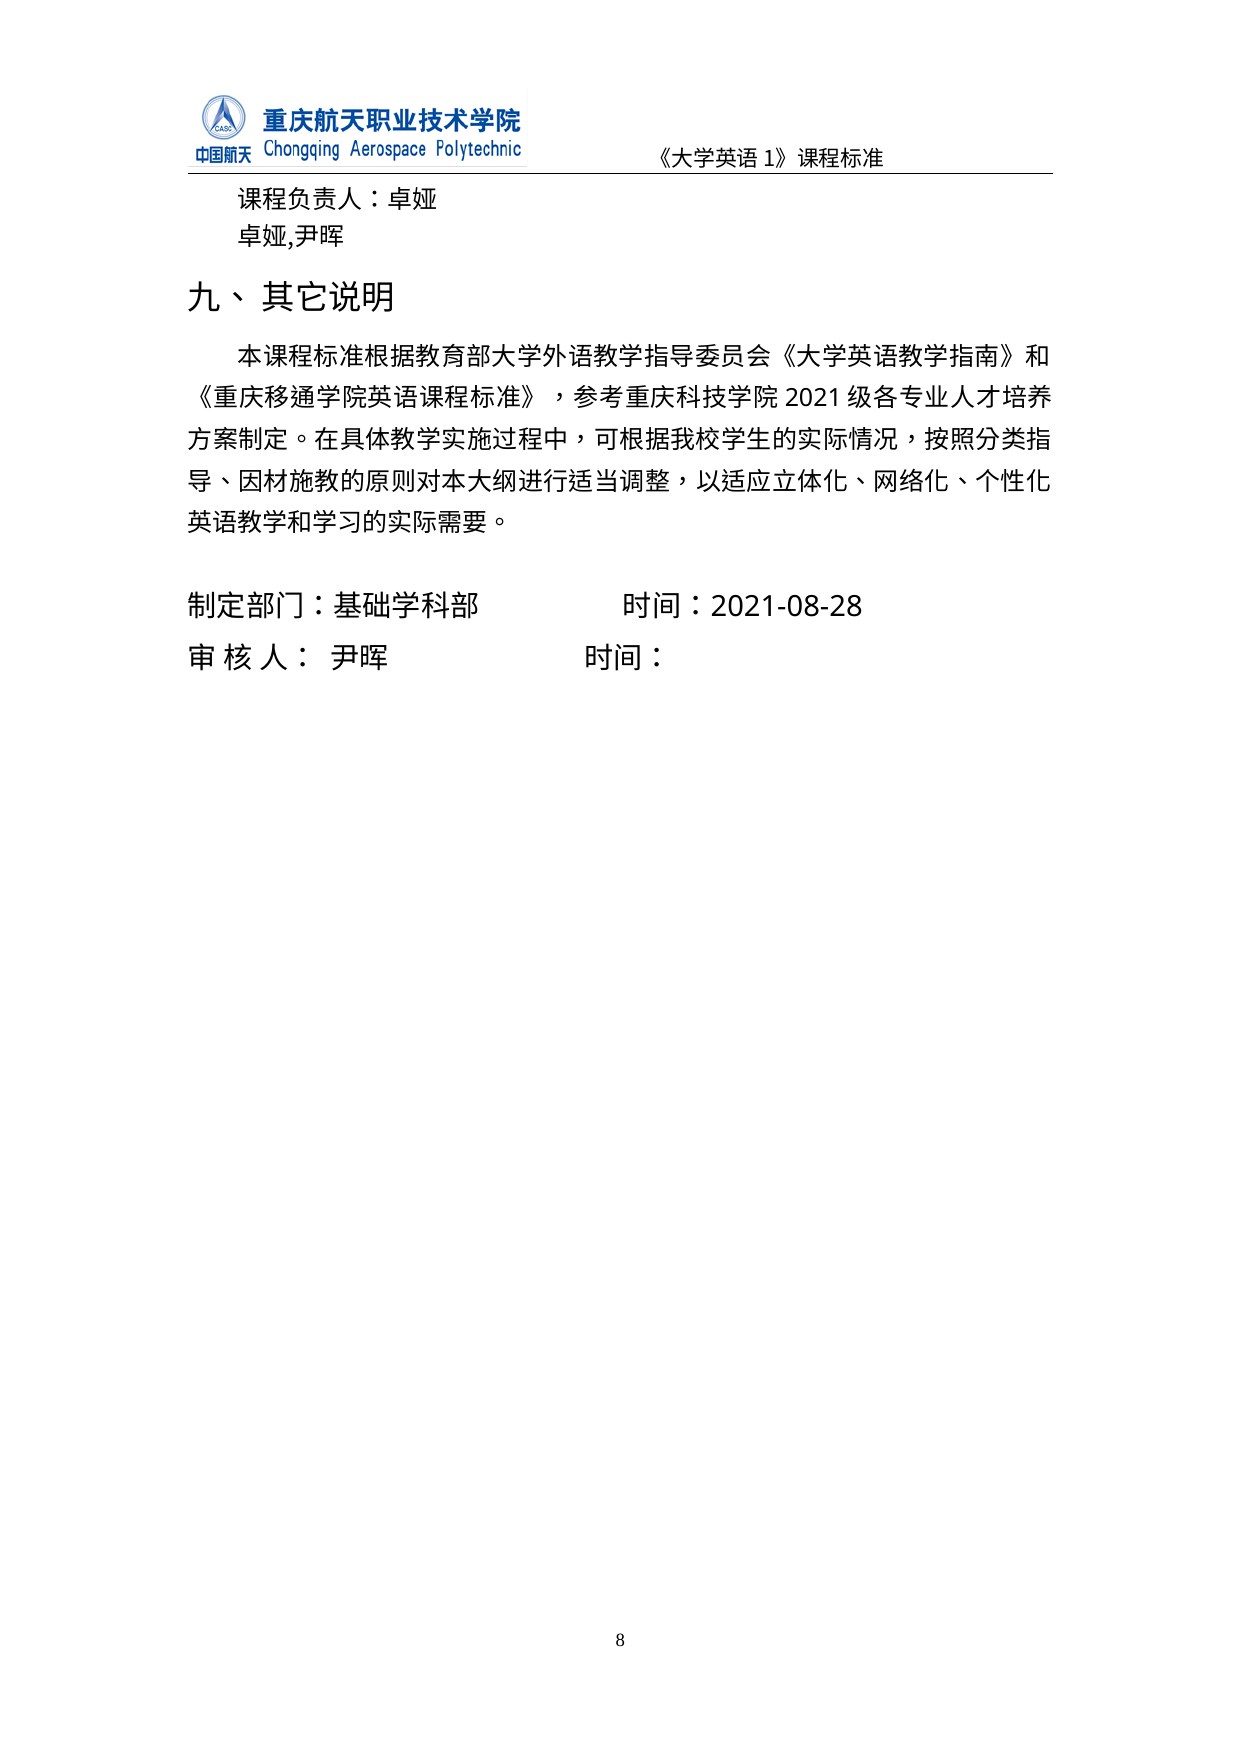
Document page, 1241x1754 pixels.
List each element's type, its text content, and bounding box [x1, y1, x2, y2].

text 卓娅,尹晖 [187, 216, 1053, 252]
text 本课程标准根据教育部大学外语教学指导委员会《大学英语教学指南》和《重庆移通学院英语课程标准》，参考重庆科技学院2021级各专业人才培养方案制定。在具体教学实施过程中，可根据我校学生的实际情况，按照分类指导、因材施教的原则对本大纲进行适当调整，以适应立体化、网络化、个性化英语教学和学习的实际需要。 [187, 331, 1053, 539]
text 制定部门：基础学科部 时间：2021-08-28 [187, 582, 1053, 624]
text 课程负责人：卓娅 [187, 174, 1053, 216]
text 九、 其它说明 [187, 270, 1053, 319]
picture [187, 88, 528, 167]
text 审 核 人： 尹晖 时间： [187, 635, 1053, 677]
